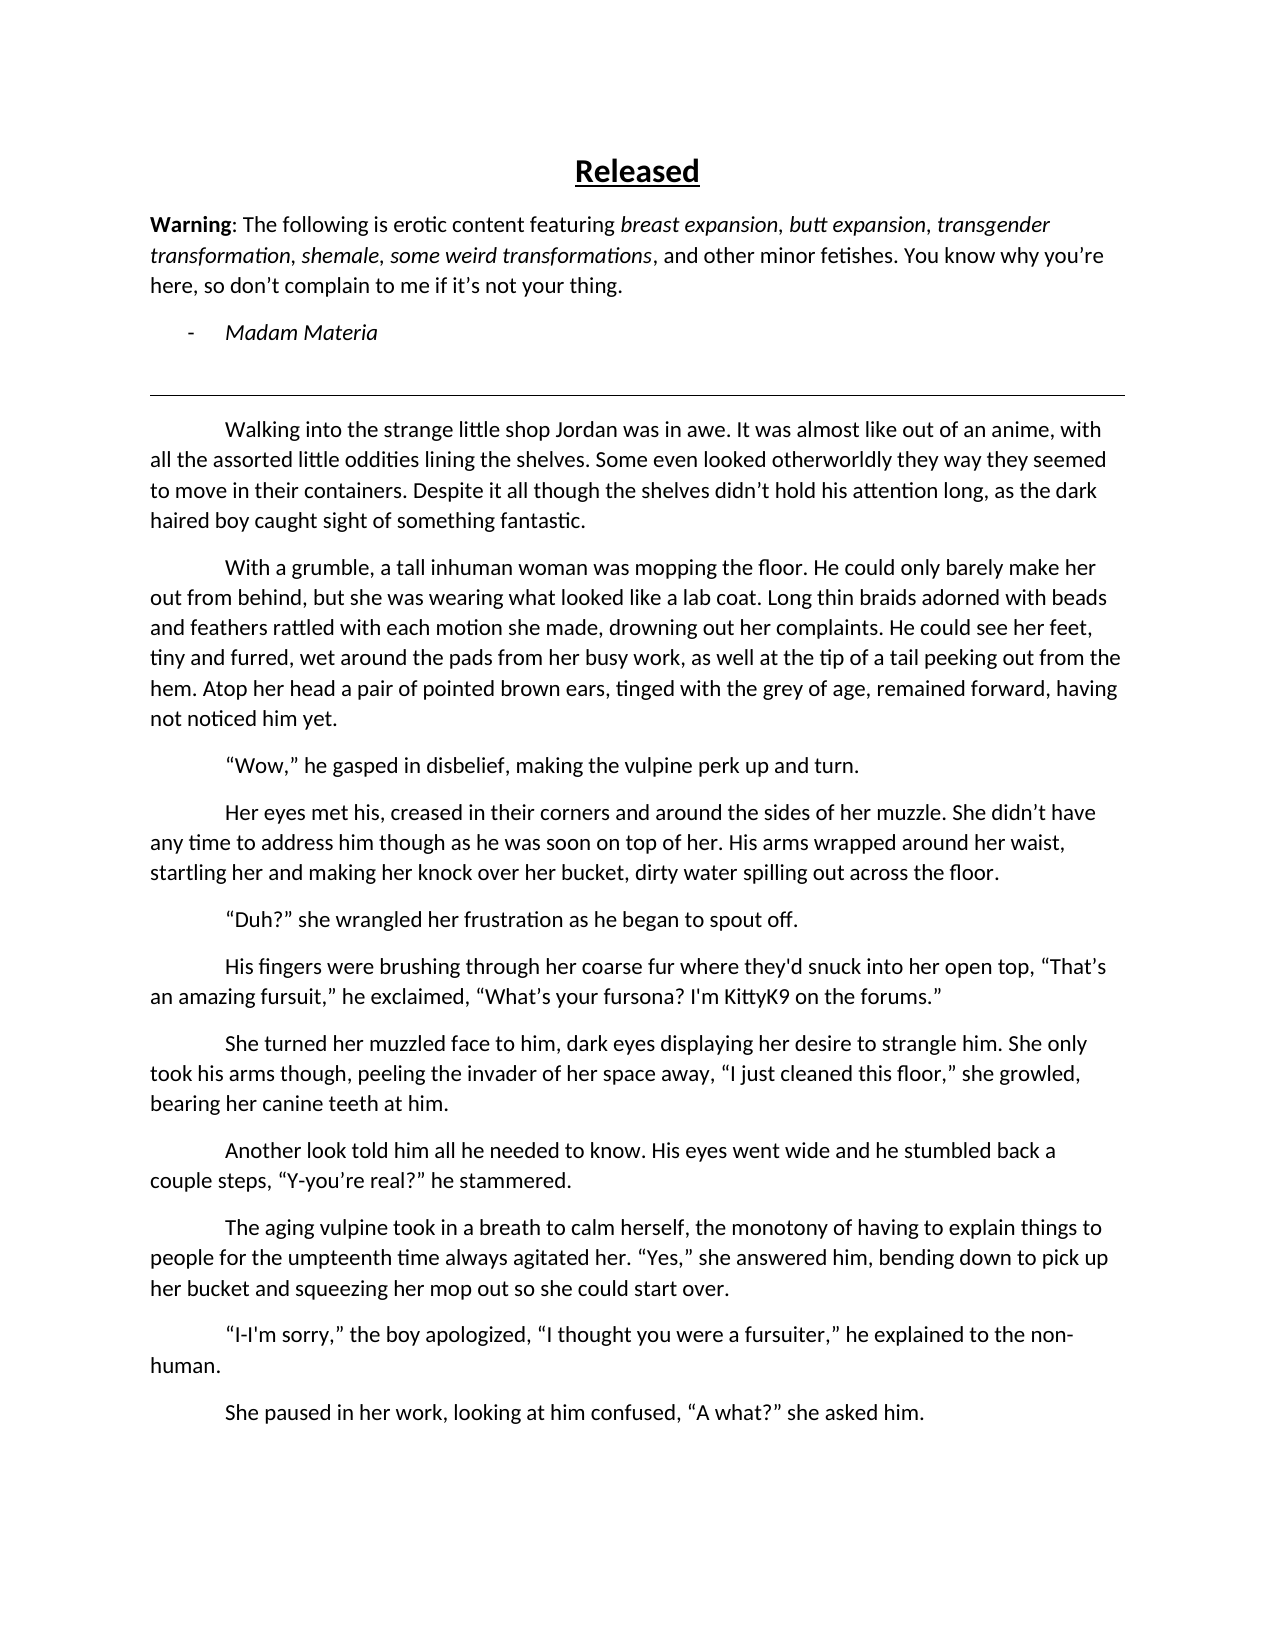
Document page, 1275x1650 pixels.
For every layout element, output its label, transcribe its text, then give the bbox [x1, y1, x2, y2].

text His fingers were brushing through her coarse fur where they'd snuck into her open top, “That’s an amazing fursuit,” he exclaimed, “What’s your fursona? I'm KittyK9 on the forums.” [150, 952, 1125, 1010]
text “Wow,” he gasped in disbelief, making the vulpine perk up and turn. [150, 751, 1125, 779]
text Warning: The following is erotic content featuring breast expansion, butt expansion, transgender transformation, shemale, some weird transformations, and other minor fetishes. You know why you’re here, so don’t complain to me if it’s not your thing. [150, 211, 1125, 299]
text She turned her muzzled face to him, dark eyes displaying her desire to strangle him. She only took his arms though, peeling the invader of her space away, “I just cleaned this floor,” she growled, bearing her canine teeth at him. [150, 1029, 1125, 1117]
text She paused in her work, looking at him confused, “A what?” she asked him. [150, 1398, 1125, 1426]
text With a grumble, a tall inhuman woman was mopping the floor. He could only barely make her out from behind, but she was wearing what looked like a lab coat. Long thin braids adorned with beads and feathers rattled with each motion she made, drowning out her complaints. He could see her feet, tiny and furred, wet around the pads from her busy work, as well at the tip of a tail peeking out from the hem. Atop her head a pair of pointed brown ears, tinged with the grey of age, remained forward, having not noticed him yet. [150, 553, 1125, 732]
text Another look told him all he needed to know. His eyes went wide and he stumbled back a couple steps, “Y-you’re real?” he stammered. [150, 1136, 1125, 1194]
text “I-I'm sorry,” the boy apologized, “I thought you were a fursuiter,” he explained to the non-human. [150, 1321, 1125, 1379]
text Her eyes met his, creased in their corners and around the sides of her muzzle. She didn’t have any time to address him though as he was soon on top of her. His arms wrapped around her waist, startling her and making her knock over her bucket, dirty water spilling out across the floor. [150, 798, 1125, 886]
text Walking into the strange little shop Jordan was in awe. It was almost like out of an anime, with all the assorted little oddities lining the shelves. Some even looked otherworldly they way they seemed to move in their containers. Despite it all though the shelves didn’t hold his attention long, as the dark haired boy caught sight of something fantastic. [150, 415, 1125, 534]
text The aging vulpine took in a breath to calm herself, the monotony of having to explain things to people for the umpteenth time always agitated her. “Yes,” she answered him, bending down to pick up her bucket and squeezing her mop out so she could start over. [150, 1213, 1125, 1302]
text Released [150, 150, 1125, 191]
list Madam Materia [187, 318, 1125, 346]
text “Duh?” she wrangled her frustration as he began to spout off. [150, 905, 1125, 933]
